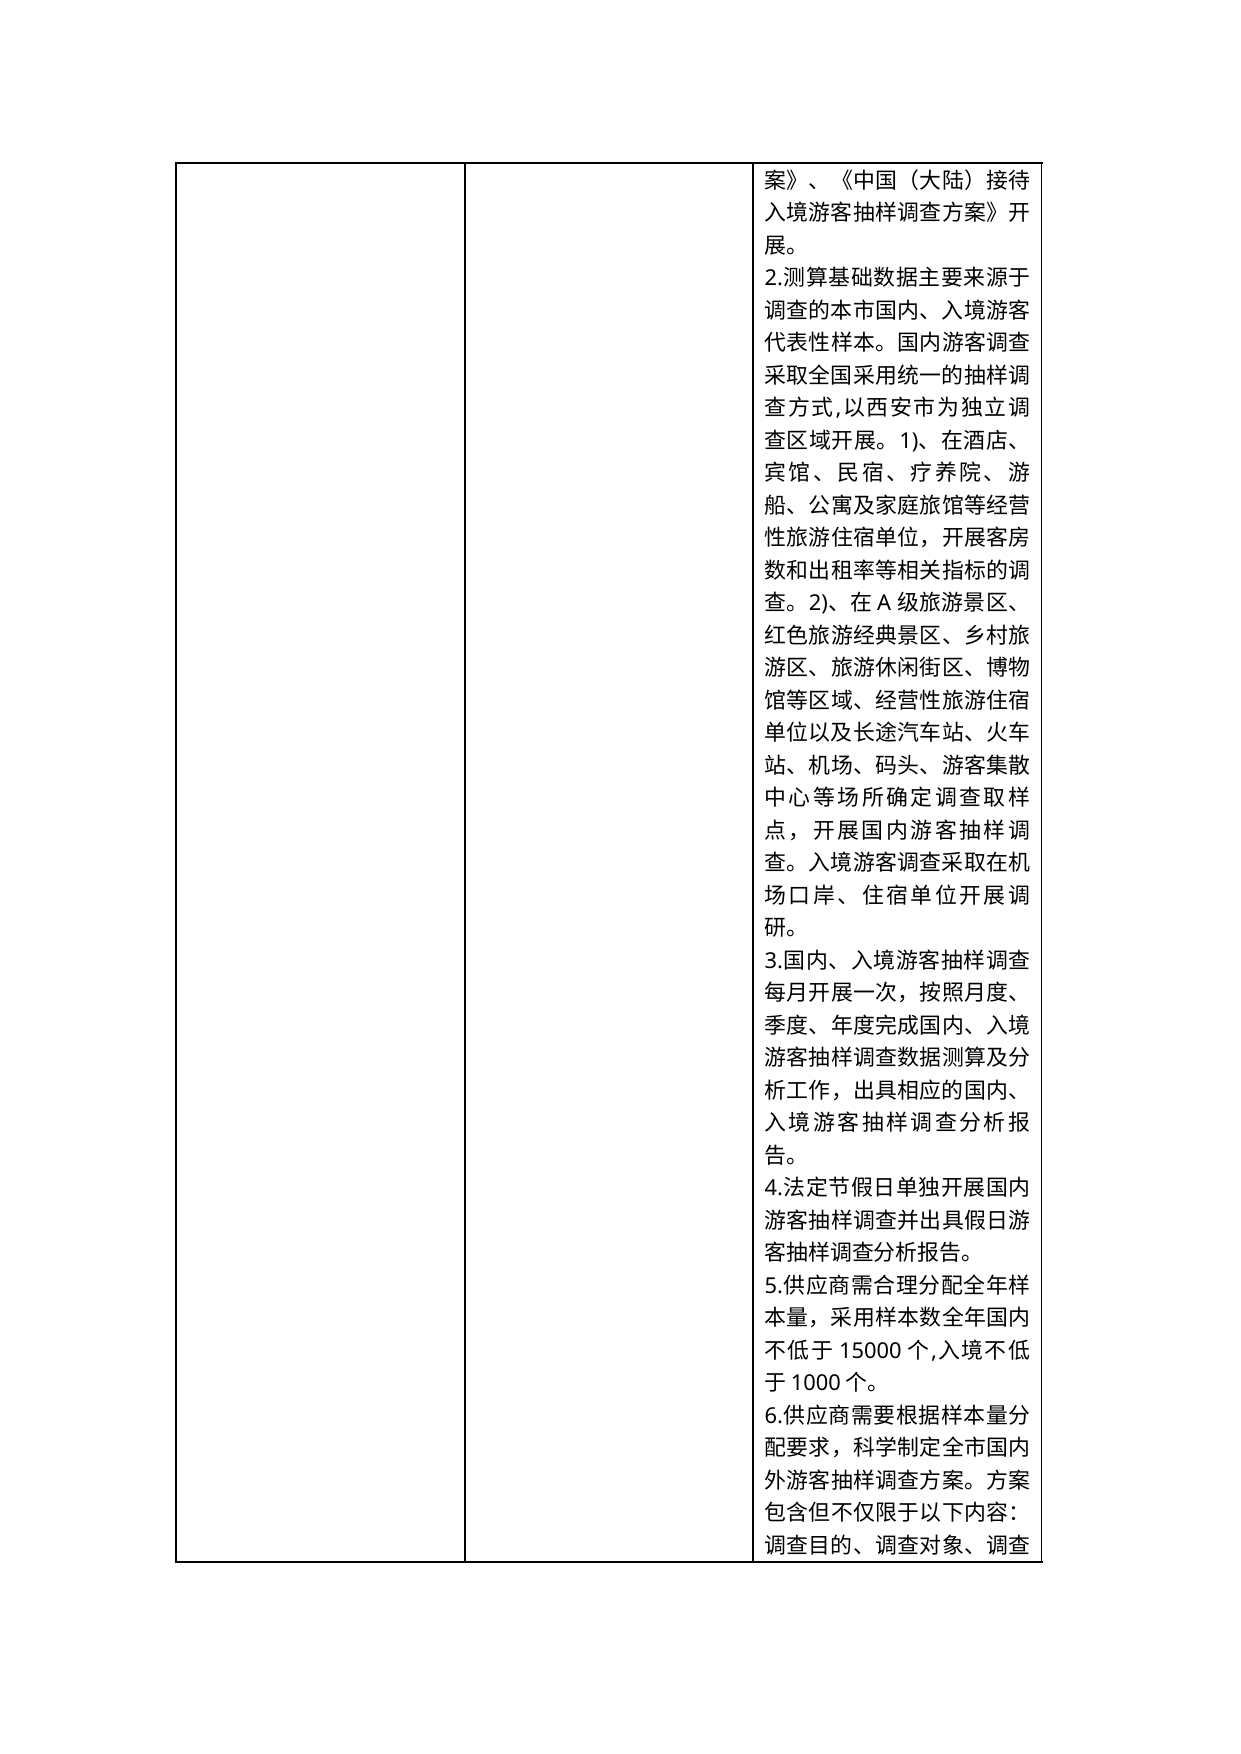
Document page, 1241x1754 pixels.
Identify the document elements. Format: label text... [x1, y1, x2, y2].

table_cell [754, 164, 1041, 1561]
table_cell [466, 164, 752, 1561]
table_cell 1 [177, 164, 464, 1561]
